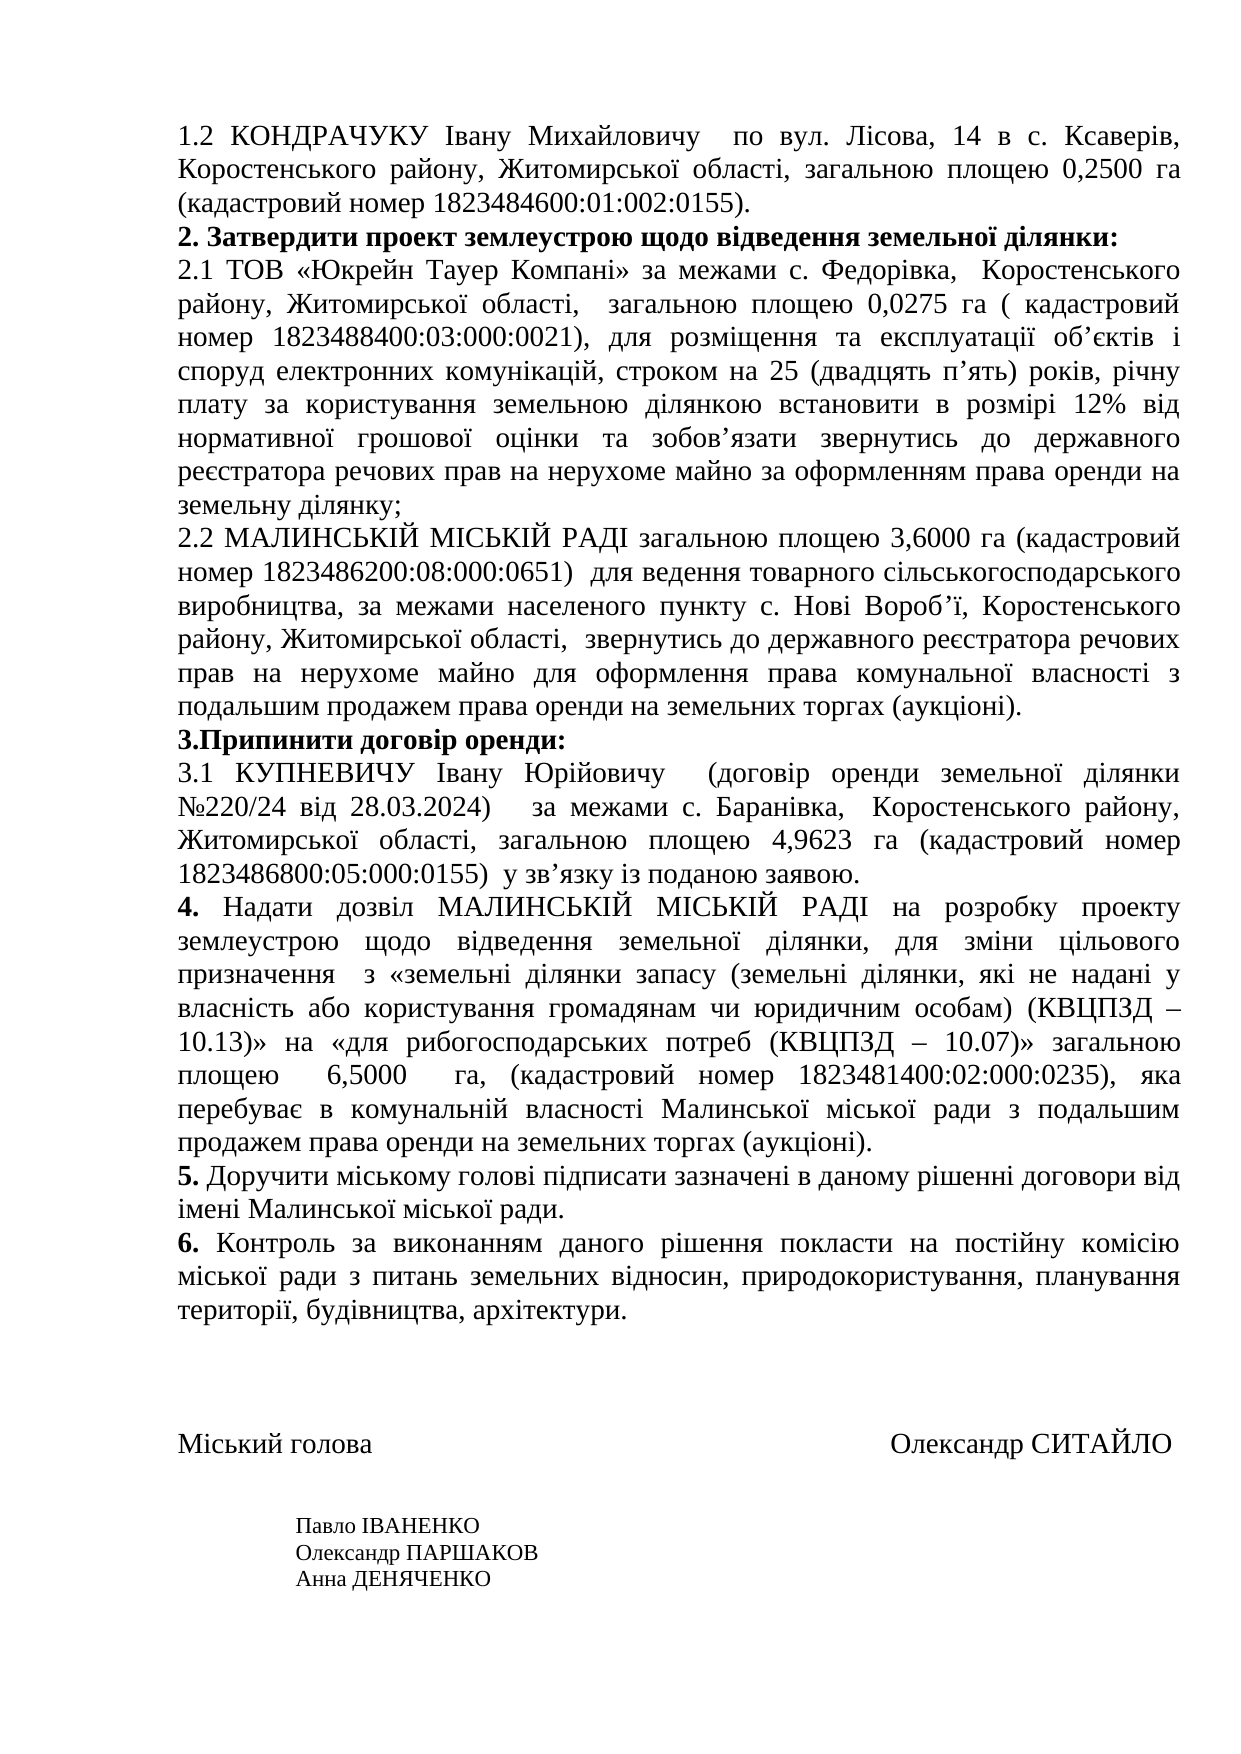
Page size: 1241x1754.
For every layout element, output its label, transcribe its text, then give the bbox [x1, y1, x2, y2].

text 6. Контроль за виконанням даного рішення покласти на постійну комісію міської ради з питань земельних відносин, природокористування, планування території, будівництва, архітектури. [177, 1225, 1181, 1326]
text Олександр ПАРШАКОВ [295, 1539, 1181, 1565]
text 1.2 КОНДРАЧУКУ Івану Михайловичу по вул. Лісова, 14 в с. Ксаверів, Коростенського району, Житомирської області, загальною площею 0,2500 га (кадастровий номер 1823484600:01:002:0155). [177, 118, 1181, 219]
text 3.Припинити договір оренди: [177, 722, 1181, 755]
text Анна ДЕНЯЧЕНКО [295, 1565, 1181, 1592]
text 4. Надати дозвіл МАЛИНСЬКІЙ МІСЬКІЙ РАДІ на розробку проекту землеустрою щодо відведення земельної ділянки, для зміни цільового призначення з «земельні ділянки запасу (земельні ділянки, які не надані у власність або користування громадянам чи юридичним особам) (КВЦПЗД – 10.13)» на «для рибогосподарських потреб (КВЦПЗД – 10.07)» загальною площею 6,5000 га, (кадастровий номер 1823481400:02:000:0235), яка перебуває в комунальній власності Малинської міської ради з подальшим продажем права оренди на земельних торгах (аукціоні). [177, 889, 1181, 1158]
text 3.1 КУПНЕВИЧУ Івану Юрійовичу (договір оренди земельної ділянки №220/24 від 28.03.2024) за межами с. Баранівка, Коростенського району, Житомирської області, загальною площею 4,9623 га (кадастровий номер 1823486800:05:000:0155) у зв’язку із поданою заявою. [177, 755, 1181, 889]
text 2.1 ТОВ «Юкрейн Тауер Компані» за межами с. Федорівка, Коростенського району, Житомирської області, загальною площею 0,0275 га ( кадастровий номер 1823488400:03:000:0021), для розміщення та експлуатації об’єктів і споруд електронних комунікацій, строком на 25 (двадцять п’ять) років, річну плату за користування земельною ділянкою встановити в розмірі 12% від нормативної грошової оцінки та зобов’язати звернутись до державного реєстратора речових прав на нерухоме майно за оформленням права оренди на земельну ділянку; [177, 252, 1181, 521]
text 2.2 МАЛИНСЬКІЙ МІСЬКІЙ РАДІ загальною площею 3,6000 га (кадастровий номер 1823486200:08:000:0651) для ведення товарного сільськогосподарського виробництва, за межами населеного пункту с. Нові Вороб’ї, Коростенського району, Житомирської області, звернутись до державного реєстратора речових прав на нерухоме майно для оформлення права комунальної власності з подальшим продажем права оренди на земельних торгах (аукціоні). [177, 521, 1181, 722]
text Міський голова Олександр СИТАЙЛО [177, 1426, 1181, 1460]
text 2. Затвердити проект землеустрою щодо відведення земельної ділянки: [177, 219, 1181, 252]
text 5. Доручити міському голові підписати зазначені в даному рішенні договори від імені Малинської міської ради. [177, 1158, 1181, 1225]
text Павло ІВАНЕНКО [295, 1512, 1181, 1539]
